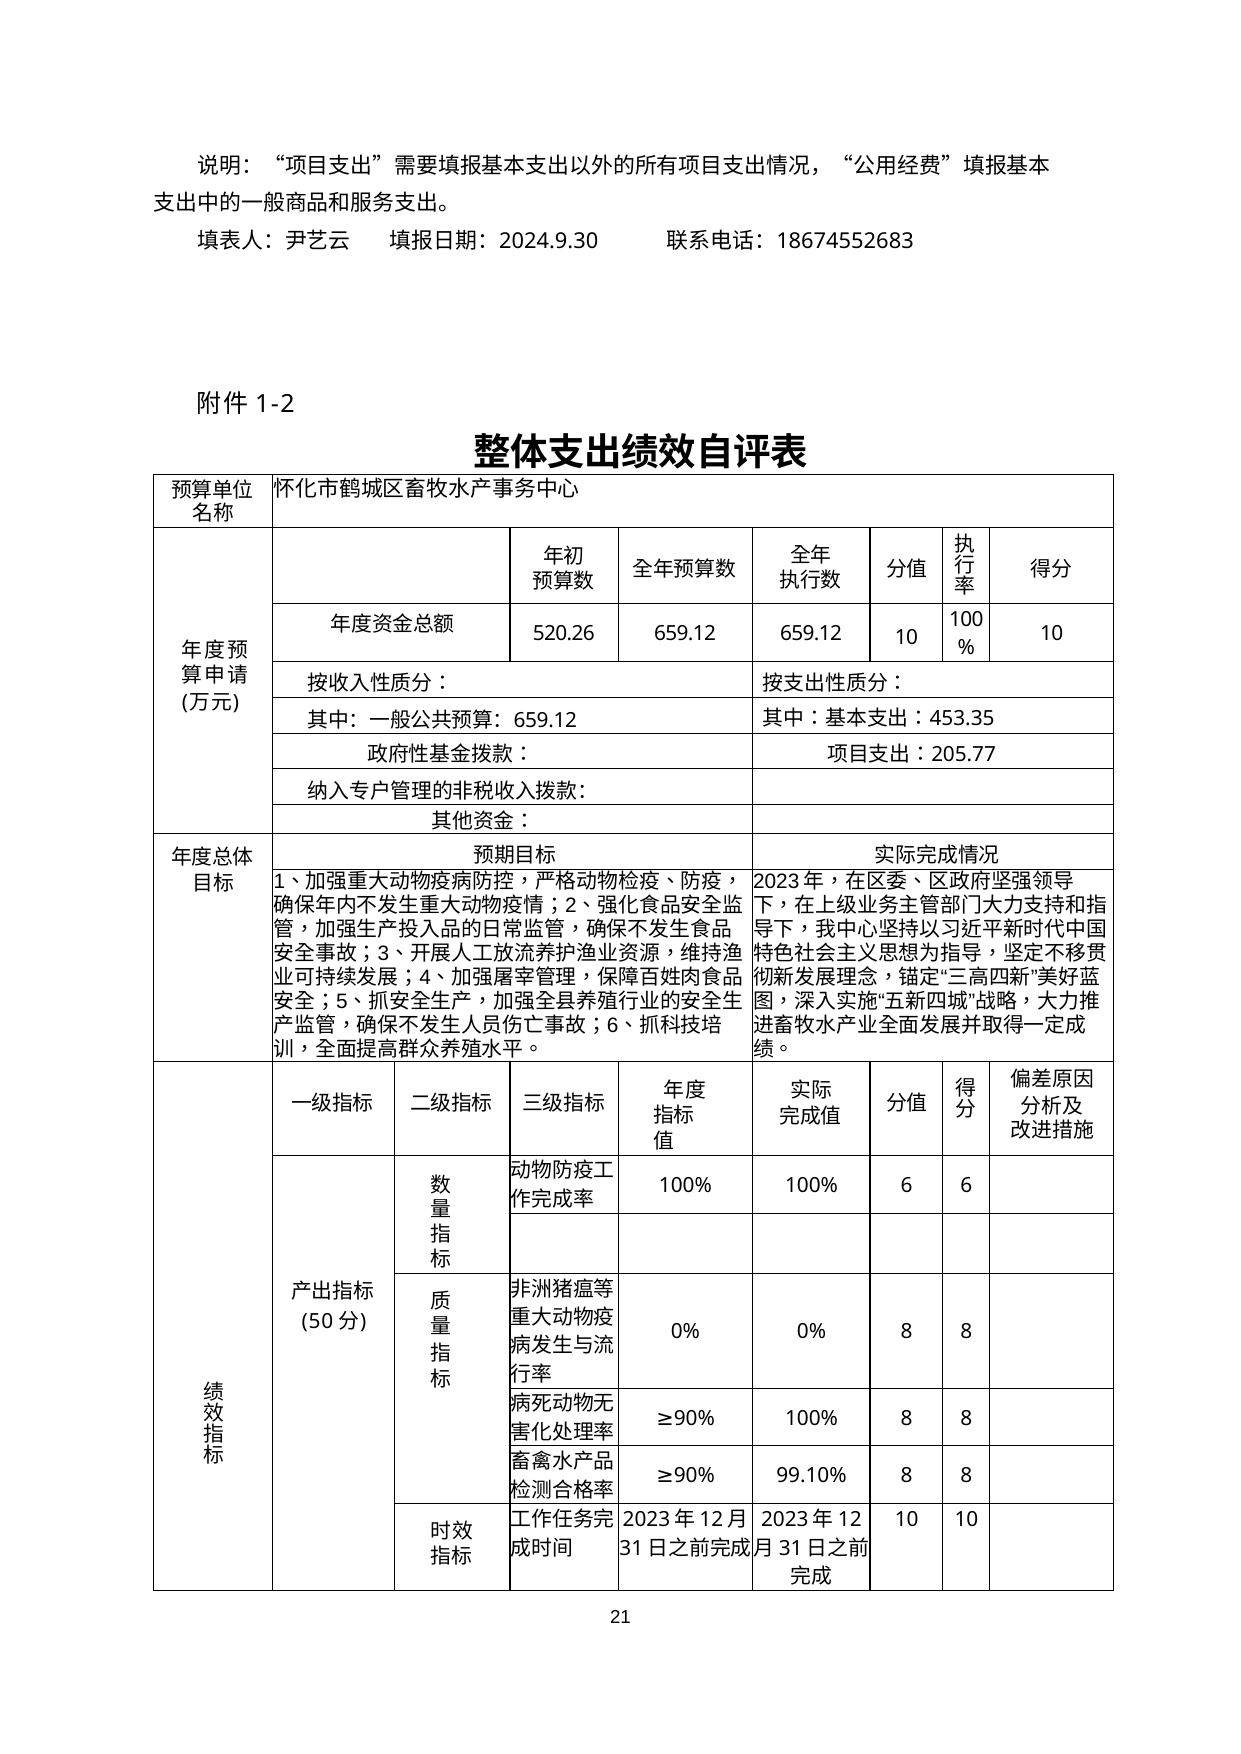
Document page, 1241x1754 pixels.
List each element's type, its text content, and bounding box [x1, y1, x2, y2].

table_cell 按收入性质分： [273, 662, 752, 697]
table_cell 绩效指标 [154, 1062, 272, 1590]
table_cell [990, 1274, 1113, 1387]
table_cell [511, 1214, 618, 1273]
table_cell 实际完成情况 [753, 834, 1113, 868]
table_cell 100% [943, 604, 989, 661]
table_cell ≥90% [619, 1389, 752, 1445]
table_cell 得分 [990, 528, 1113, 603]
table_cell 纳入专户管理的非税收入拨款： [273, 769, 752, 804]
table_cell 8 [943, 1446, 989, 1503]
table_cell 6 [871, 1156, 942, 1212]
text 整体支出绩效自评表 [473, 429, 1087, 474]
text 附件1-2 [197, 385, 1087, 419]
table_cell 1、加强重大动物疫病防控，严格动物检疫、防疫，确保年内不发生重大动物疫情；2、强化食品安全监管，加强生产投入品的日常监管，确保不发生食品安全事故；3、开展人工放流养护渔业资源，维持渔业可持续发展；4、加强屠宰管理，保障百姓肉食品安全；5、抓安全生产，加强全县养殖行业的安全生产监管，确保不发生人员伤亡事故；6、抓科技培训，全面提高群众养殖水平。 [273, 870, 752, 1061]
table_cell 6 [943, 1156, 989, 1212]
table_cell 659.12 [619, 604, 752, 661]
table_cell 项目支出：205.77 [753, 734, 1113, 768]
table_cell 执行率 [943, 528, 989, 603]
table_cell 时效指标 [395, 1504, 509, 1590]
table_cell 一级指标 [273, 1062, 394, 1154]
table_cell 全年执行数 [753, 528, 869, 603]
table_cell [990, 1156, 1113, 1212]
table_cell 预期目标 [273, 834, 752, 868]
table_cell [990, 1389, 1113, 1445]
table_cell 2023年，在区委、区政府坚强领导下，在上级业务主管部门大力支持和指导下，我中心坚持以习近平新时代中国特色社会主义思想为指导，坚定不移贯彻新发展理念，锚定“三高四新”美好蓝图，深入实施“五新四城”战略，大力推进畜牧水产业全面发展并取得一定成绩。 [753, 870, 1113, 1061]
table_cell 0% [753, 1274, 869, 1387]
table_cell 100% [753, 1156, 869, 1212]
table_cell [871, 1214, 942, 1273]
table_cell 其中：基本支出：453.35 [753, 698, 1113, 733]
table_cell 年度预算申请(万元) [154, 528, 272, 833]
table_cell 实际完成值 [753, 1062, 869, 1154]
table_cell 政府性基金拨款： [273, 734, 752, 768]
table_cell 0% [619, 1274, 752, 1387]
table_cell 数量指标 [395, 1156, 509, 1273]
table_cell 年度总体目标 [154, 834, 272, 1061]
table_cell 病死动物无害化处理率 [511, 1389, 618, 1445]
text 填表人：尹艺云 填报日期：2024.9.30 联系电话：18674552683 [153, 223, 1057, 255]
table_cell 100% [753, 1389, 869, 1445]
table_cell 二级指标 [395, 1062, 509, 1154]
table_cell [943, 1214, 989, 1273]
table_cell 分值 [871, 1062, 942, 1154]
table_cell 8 [871, 1274, 942, 1387]
table_cell 年初预算数 [511, 528, 618, 603]
table_cell 8 [871, 1446, 942, 1503]
table_cell 100% [619, 1156, 752, 1212]
table_cell 659.12 [753, 604, 869, 661]
table_cell 10 [871, 604, 942, 661]
table_cell 分值 [871, 528, 942, 603]
table_cell ≥90% [619, 1446, 752, 1503]
table_cell 10 [871, 1504, 942, 1590]
table_cell 三级指标 [511, 1062, 618, 1154]
table_cell 8 [943, 1389, 989, 1445]
table_cell [273, 528, 509, 603]
table_cell 年度指标值 [619, 1062, 752, 1154]
table_cell 畜禽水产品检测合格率 [511, 1446, 618, 1503]
table_cell [990, 1214, 1113, 1273]
table_cell [753, 805, 1113, 833]
table_cell [619, 1214, 752, 1273]
table_cell 520.26 [511, 604, 618, 661]
table_cell [990, 1504, 1113, 1590]
table_cell 8 [871, 1389, 942, 1445]
table_cell 偏差原因分析及 改进措施 [990, 1062, 1113, 1154]
table_header 怀化市鹤城区畜牧水产事务中心 [273, 475, 1113, 527]
table_cell 质量指标 [395, 1274, 509, 1503]
table_cell 10 [943, 1504, 989, 1590]
table_cell 8 [943, 1274, 989, 1387]
table_cell 按支出性质分： [753, 662, 1113, 697]
table_header 预算单位名称 [154, 475, 272, 527]
text 说明：“项目支出”需要填报基本支出以外的所有项目支出情况，“公用经费”填报基本支出中的一般商品和服务支出。 [153, 148, 1057, 217]
table_cell [753, 769, 1113, 804]
table_cell 年度资金总额 [273, 604, 509, 661]
table_cell 工作任务完成时间 [511, 1504, 618, 1590]
table_cell 99.10% [753, 1446, 869, 1503]
table_cell 其中：一般公共预算：659.12 [273, 698, 752, 733]
table_cell 全年预算数 [619, 528, 752, 603]
table_cell [753, 1214, 869, 1273]
table_cell 10 [990, 604, 1113, 661]
table_cell 得分 [943, 1062, 989, 1154]
table_cell 非洲猪瘟等重大动物疫病发生与流行率 [511, 1274, 618, 1387]
table_cell 动物防疫工作完成率 [511, 1156, 618, 1212]
table_cell 产出指标 (50分) [273, 1156, 394, 1590]
table_cell 2023年12月31日之前完成 [753, 1504, 869, 1590]
table_cell 其他资金： [273, 805, 752, 833]
table_cell 2023年12月31日之前完成 [619, 1504, 752, 1590]
table_cell [990, 1446, 1113, 1503]
